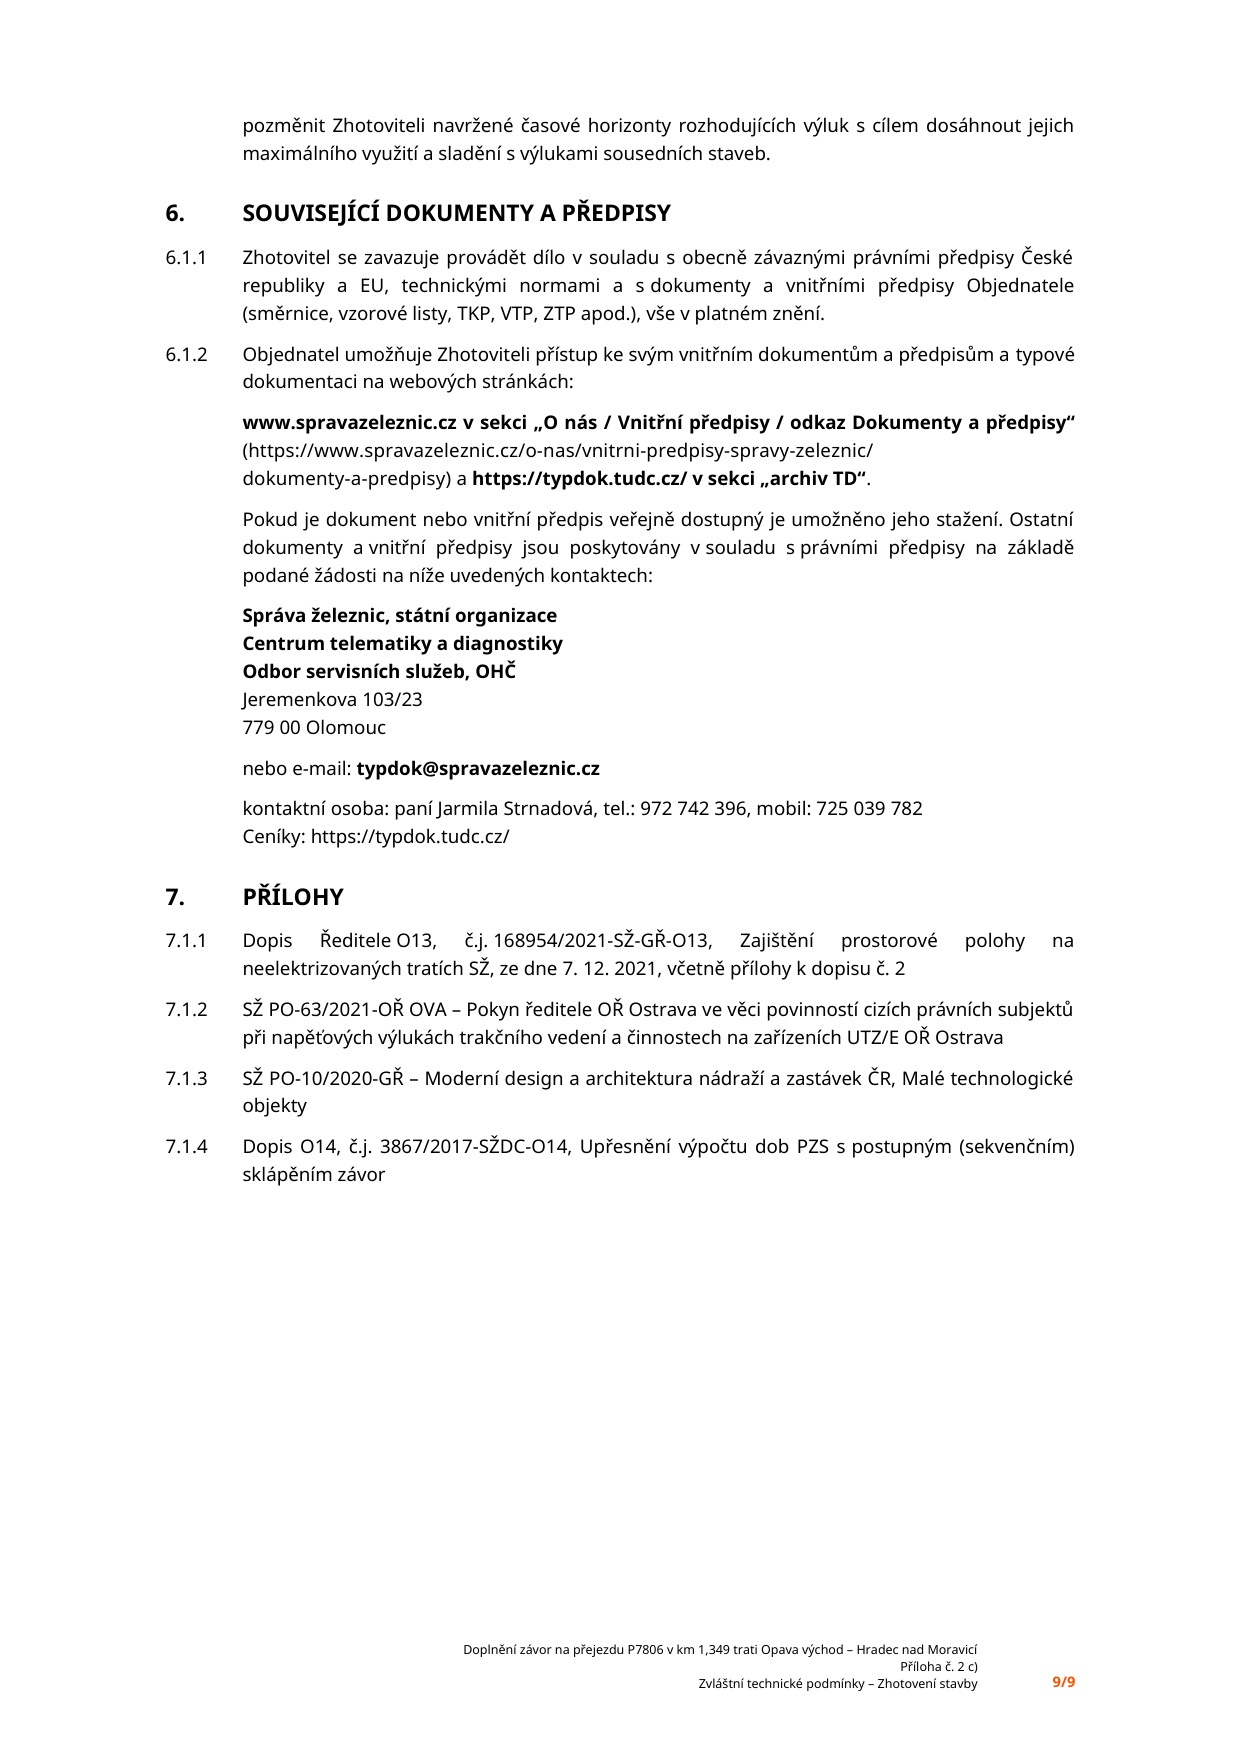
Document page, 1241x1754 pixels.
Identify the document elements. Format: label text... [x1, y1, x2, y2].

text Ceníky: https://typdok.tudc.cz/ [242, 824, 1075, 849]
text www.spravazeleznic.cz v sekci „O nás / Vnitřní předpisy / odkaz Dokumenty a předpisy“ (https://www.spravazeleznic.cz/o-nas/vnitrni-predpisy-spravy-zeleznic/ dokumenty-a-predpisy) a https://typdok.tudc.cz/ v sekci „archiv TD“. [242, 409, 1075, 491]
text Pokud je dokument nebo vnitřní předpis veřejně dostupný je umožněno jeho stažení. Ostatní dokumenty a vnitřní předpisy jsou poskytovány v souladu s právními předpisy na základě podané žádosti na níže uvedených kontaktech: [242, 506, 1075, 587]
text nebo e-mail: typdok@spravazeleznic.cz [242, 755, 1075, 781]
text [165, 112, 1075, 166]
text Zhotovitel se zavazuje provádět dílo v souladu s obecně závaznými právními předpisy České republiky a EU, technickými normami a s dokumenty a vnitřními předpisy Objednatele (směrnice, vzorové listy, TKP, VTP, ZTP apod.), vše v platném znění. [165, 244, 1075, 326]
text kontaktní osoba: paní Jarmila Strnadová, tel.: 972 742 396, mobil: 725 039 782 [242, 796, 1075, 821]
text Správa železnic, státní organizace [242, 602, 1075, 628]
text SOUVISEJÍCÍ DOKUMENTY A PŘEDPISY [165, 197, 1075, 229]
text Centrum telematiky a diagnostiky [242, 631, 1075, 656]
text SŽ PO-63/2021-OŘ OVA – Pokyn ředitele OŘ Ostrava ve věci povinností cizích právních subjektů při napěťových výlukách trakčního vedení a činnostech na zařízeních UTZ/E OŘ Ostrava [165, 996, 1075, 1050]
text PŘÍLOHY [165, 881, 1075, 912]
text Dopis O14, č.j. 3867/2017-SŽDC-O14, Upřesnění výpočtu dob PZS s postupným (sekvenčním) sklápěním závor [165, 1133, 1075, 1187]
text Objednatel umožňuje Zhotoviteli přístup ke svým vnitřním dokumentům a předpisům a typové dokumentaci na webových stránkách: [165, 341, 1075, 394]
text SŽ PO-10/2020-GŘ – Moderní design a architektura nádraží a zastávek ČR, Malé technologické objekty [165, 1065, 1075, 1118]
text 779 00 Olomouc [242, 714, 1075, 740]
text Dopis Ředitele O13, č.j. 168954/2021-SŽ-GŘ-O13, Zajištění prostorové polohy na neelektrizovaných tratích SŽ, ze dne 7. 12. 2021, včetně přílohy k dopisu č. 2 [165, 928, 1075, 981]
text Odbor servisních služeb, OHČ [242, 658, 1075, 684]
text Jeremenkova 103/23 [242, 687, 1075, 712]
